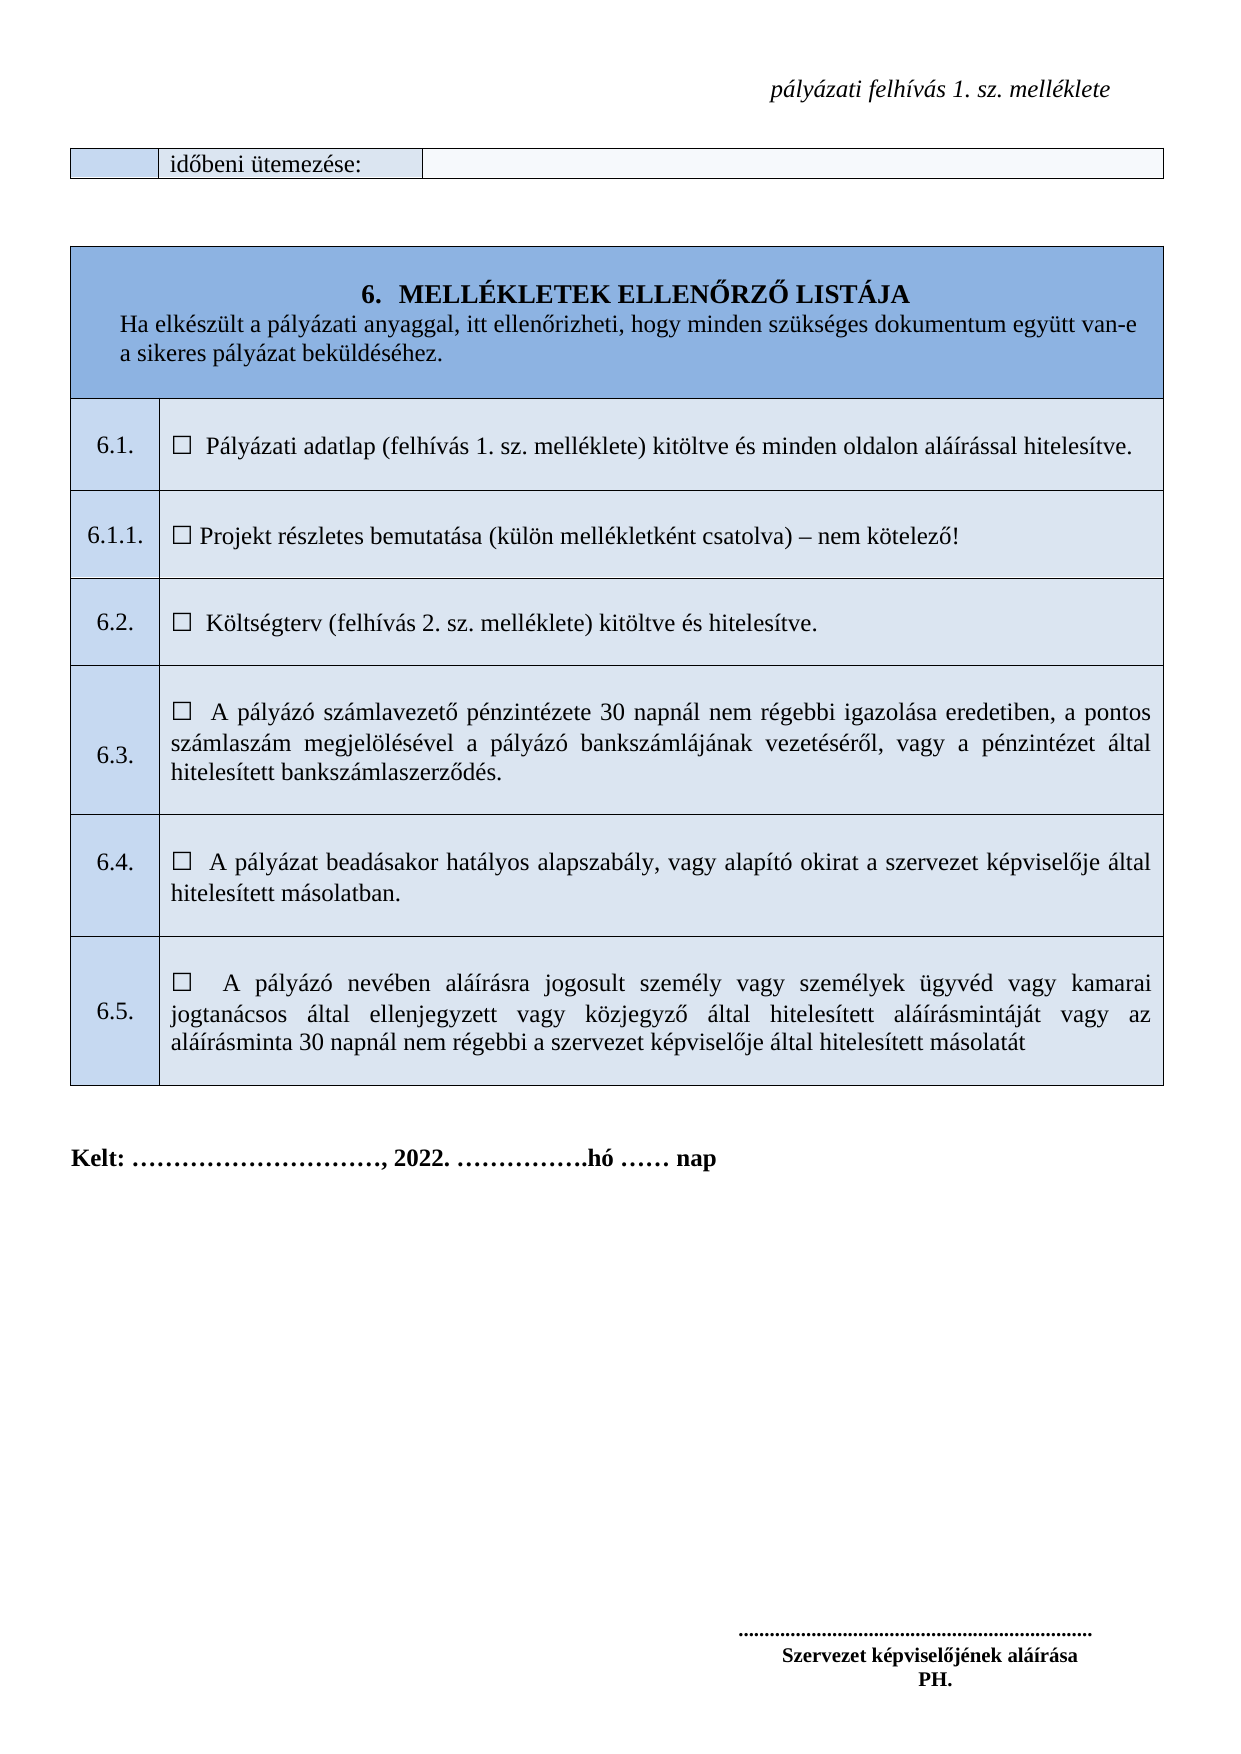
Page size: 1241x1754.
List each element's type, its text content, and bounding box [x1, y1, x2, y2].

table_cell A pályázat beadásakor hatályos alapszabály, vagy alapító okirat a szervezet képviselője által hitelesített másolatban. [160, 815, 1163, 936]
table_cell Pályázati adatlap (felhívás 1. sz. melléklete) kitöltve és minden oldalon aláírással hitelesítve. [160, 399, 1163, 490]
table_cell 6.2. [71, 579, 159, 665]
table_cell 6.1.1. [71, 491, 159, 577]
table_cell A pályázó számlavezető pénzintézete 30 napnál nem régebbi igazolása eredetiben, a pontos számlaszám megjelölésével a pályázó bankszámlájának vezetéséről, vagy a pénzintézet által hitelesített bankszámlaszerződés. [160, 666, 1163, 814]
table_header MELLÉKLETEK ELLENŐRZŐ LISTÁJA Ha elkészült a pályázati anyaggal, itt ellenőrizheti, hogy minden szükséges dokumentum együtt van-e a sikeres pályázat beküldéséhez. [71, 247, 1163, 398]
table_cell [159, 149, 422, 177]
text Kelt: …………………………, 2022. …………….hó …… nap [71, 1143, 1110, 1172]
table_cell 6.1. [71, 399, 159, 490]
table_cell [423, 149, 1163, 177]
table_cell A pályázó nevében aláírásra jogosult személy vagy személyek ügyvéd vagy kamarai jogtanácsos által ellenjegyzett vagy közjegyző által hitelesített aláírásmintáját vagy az aláírásminta 30 napnál nem régebbi a szervezet képviselője által hitelesített másolatát [160, 937, 1163, 1085]
table_cell 5.9. [71, 149, 158, 177]
table_cell 6.5. [71, 937, 159, 1085]
table_cell 6.3. [71, 666, 159, 814]
table_cell Projekt részletes bemutatása (külön mellékletként csatolva) – nem kötelező! [160, 491, 1163, 577]
table_cell 6.4. [71, 815, 159, 936]
table_cell Költségterv (felhívás 2. sz. melléklete) kitöltve és hitelesítve. [160, 579, 1163, 665]
